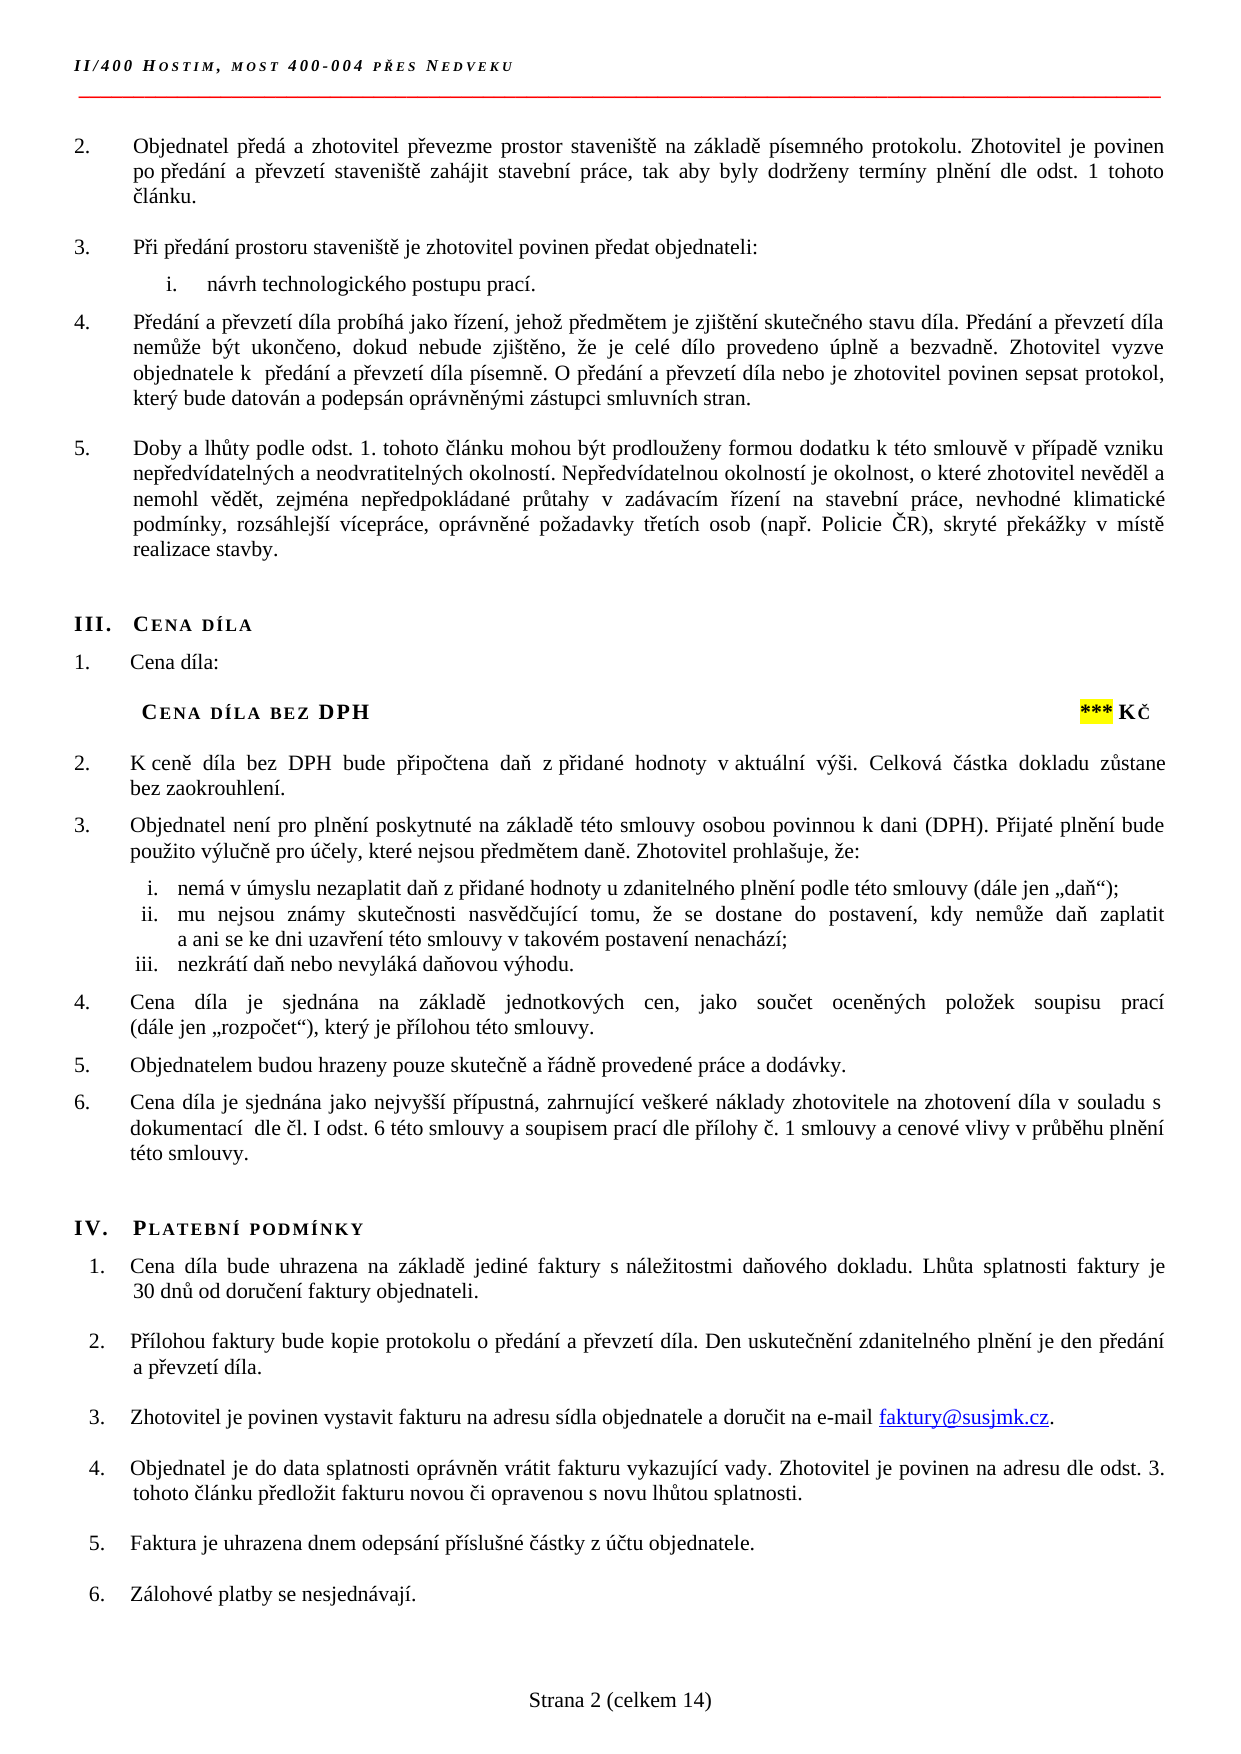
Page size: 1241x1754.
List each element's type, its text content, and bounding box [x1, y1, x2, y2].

list nemá v úmyslu nezaplatit daň z přidané hodnoty u zdanitelného plnění podle této smlouvy (dále jen „daň“); [158, 875, 1166, 901]
list Předání a převzetí díla probíhá jako řízení, jehož předmětem je zjištění skutečného stavu díla. Předání a převzetí díla nemůže být ukončeno, dokud nebude zjištěno, že je celé dílo provedeno úplně a bezvadně. Zhotovitel vyzve objednatele k předání a převzetí díla písemně. O předání a převzetí díla nebo je zhotovitel povinen sepsat protokol, který bude datován a podepsán oprávněnými zástupci smluvních stran. [74, 309, 1166, 410]
list Doby a lhůty podle odst. 1. tohoto článku mohou být prodlouženy formou dodatku k této smlouvě v případě vzniku nepředvídatelných a neodvratitelných okolností. Nepředvídatelnou okolností je okolnost, o které zhotovitel nevěděl a nemohl vědět, zejména nepředpokládané průtahy v zadávacím řízení na stavební práce, nevhodné klimatické podmínky, rozsáhlejší vícepráce, oprávněné požadavky třetích osob (např. Policie ČR), skryté překážky v místě realizace stavby. [74, 435, 1166, 561]
list návrh technologického postupu prací. [177, 271, 1166, 297]
list Objednatel předá a zhotovitel převezme prostor staveniště na základě písemného protokolu. Zhotovitel je povinen po předání a převzetí staveniště zahájit stavební práce, tak aby byly dodrženy termíny plnění dle odst. 1 tohoto článku. [74, 133, 1166, 208]
list K ceně díla bez DPH bude připočtena daň z přidané hodnoty v aktuální výši. Celková částka dokladu zůstane bez zaokrouhlení. [74, 749, 1166, 800]
list Zhotovitel je povinen vystavit fakturu na adresu sídla objednatele a doručit na e-mail faktury@susjmk.cz. [89, 1404, 1166, 1429]
list Objednatel je do data splatnosti oprávněn vrátit fakturu vykazující vady. Zhotovitel je povinen na adresu dle odst. 3. tohoto článku předložit fakturu novou či opravenou s novu lhůtou splatnosti. [89, 1454, 1166, 1505]
list Zálohové platby se nesjednávají. [89, 1581, 1166, 1606]
list Objednatel není pro plnění poskytnuté na základě této smlouvy osobou povinnou k dani (DPH). Přijaté plnění bude použito výlučně pro účely, které nejsou předmětem daně. Zhotovitel prohlašuje, že: [74, 812, 1166, 863]
list Při předání prostoru staveniště je zhotovitel povinen předat objednateli: [74, 234, 1166, 259]
table_header Cena díla bez DPH [130, 687, 824, 737]
list Cena díla [74, 611, 1166, 637]
list Cena díla je sjednána na základě jednotkových cen, jako součet oceněných položek soupisu prací (dále jen „rozpočet“), který je přílohou této smlouvy. [74, 989, 1166, 1039]
list Přílohou faktury bude kopie protokolu o předání a převzetí díla. Den uskutečnění zdanitelného plnění je den předání a převzetí díla. [89, 1328, 1166, 1379]
list Objednatelem budou hrazeny pouze skutečně a řádně provedené práce a dodávky. [74, 1052, 1166, 1077]
list Cena díla je sjednána jako nejvyšší přípustná, zahrnující veškeré náklady zhotovitele na zhotovení díla v souladu s dokumentací dle čl. I odst. 6 této smlouvy a soupisem prací dle přílohy č. 1 smlouvy a cenové vlivy v průběhu plnění této smlouvy. [74, 1089, 1166, 1165]
list Cena díla bude uhrazena na základě jediné faktury s náležitostmi daňového dokladu. Lhůta splatnosti faktury je 30 dnů od doručení faktury objednateli. [89, 1253, 1166, 1303]
list mu nejsou známy skutečnosti nasvědčující tomu, že se dostane do postavení, kdy nemůže daň zaplatit a ani se ke dni uzavření této smlouvy v takovém postavení nenachází; [158, 901, 1166, 951]
list nezkrátí daň nebo nevyláká daňovou výhodu. [158, 951, 1166, 976]
table_header *** Kč [824, 687, 1161, 737]
list Platební podmínky [74, 1215, 1166, 1240]
list Faktura je uhrazena dnem odepsání příslušné částky z účtu objednatele. [89, 1530, 1166, 1555]
list Cena díla: [74, 649, 1166, 674]
